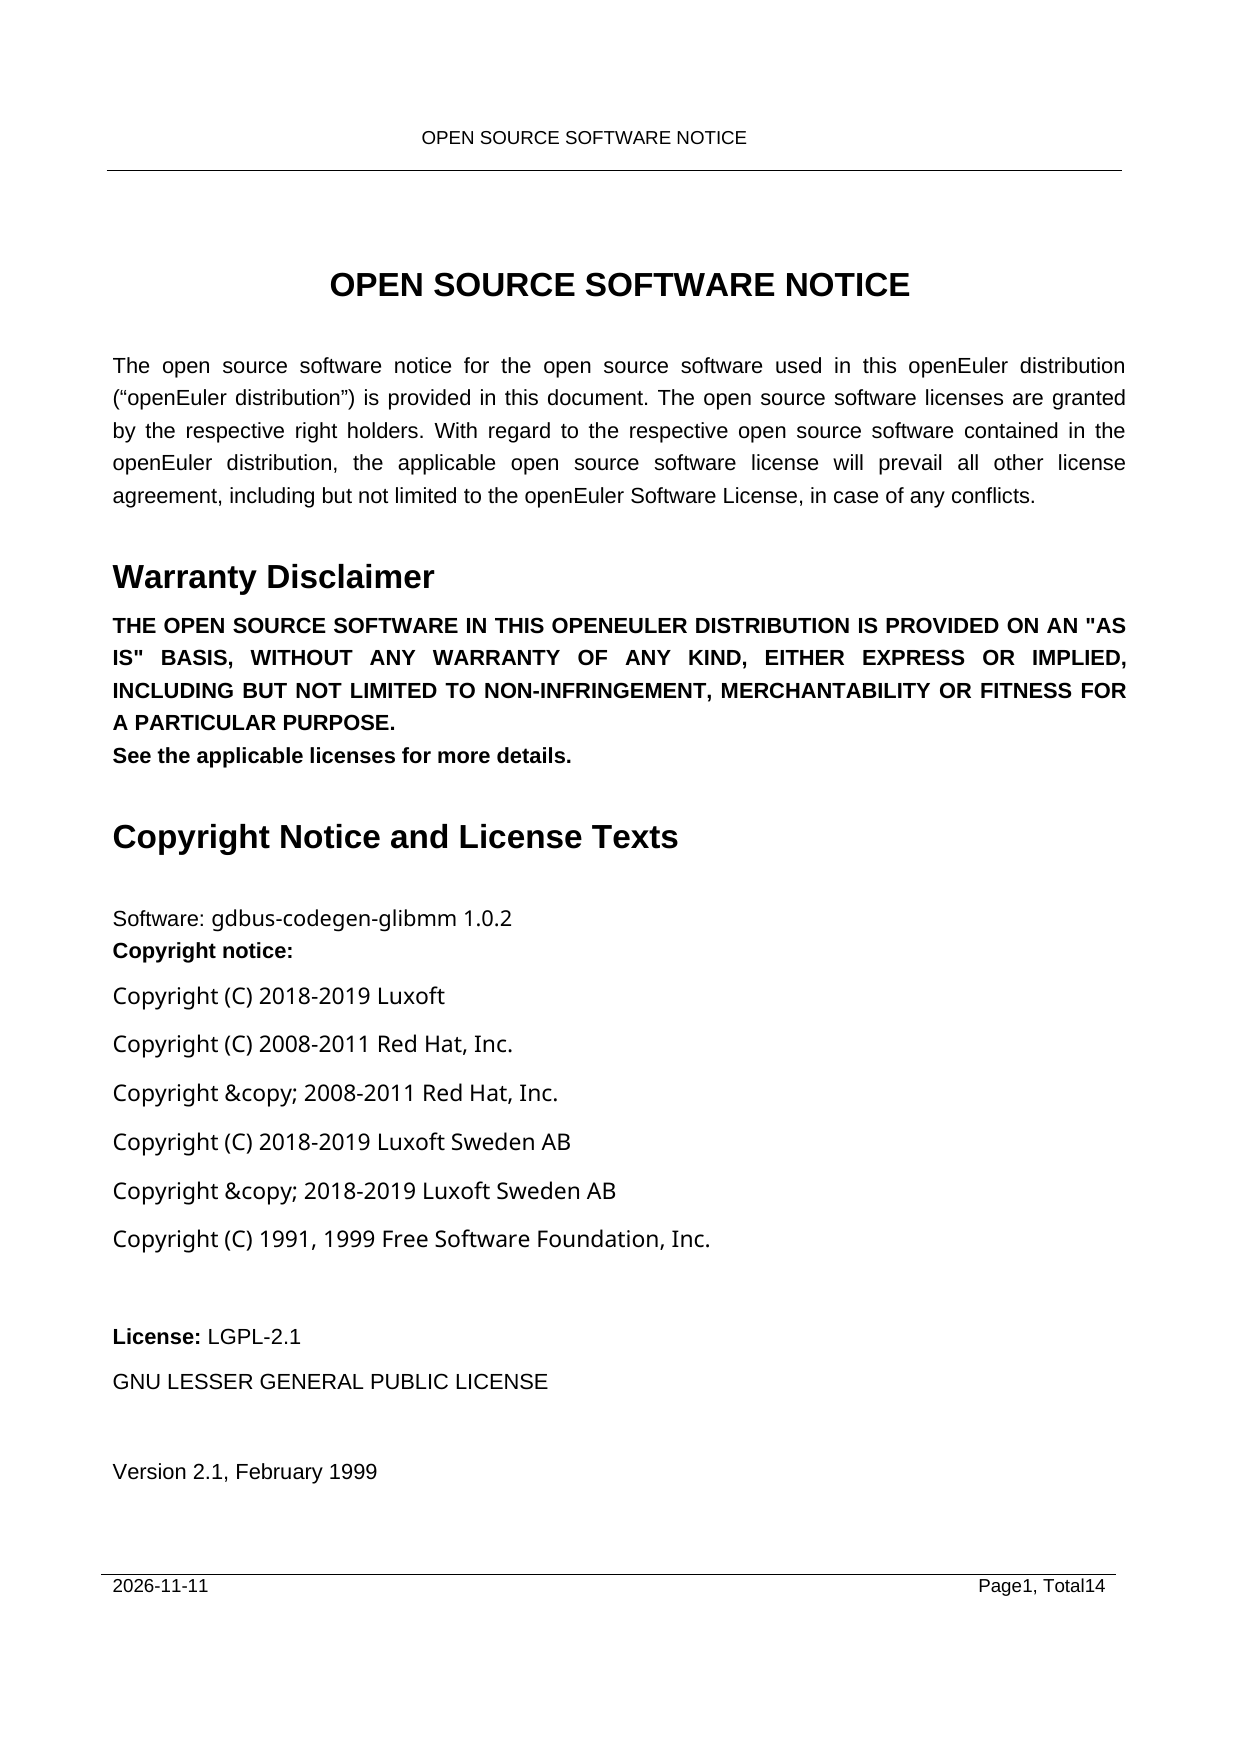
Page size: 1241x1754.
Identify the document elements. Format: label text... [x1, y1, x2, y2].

text The open source software notice for the open source software used in this openEuler distribution (“openEuler distribution”) is provided in this document. The open source software licenses are granted by the respective right holders. With regard to the respective open source software contained in the openEuler distribution, the applicable open source software license will prevail all other license agreement, including but not limited to the openEuler Software License, in case of any conflicts. [112, 349, 1128, 511]
text OPEN SOURCE SOFTWARE NOTICE [112, 251, 1128, 316]
text Software: gdbus-codegen-glibmm 1.0.2 [112, 901, 1128, 934]
text Copyright (C) 2018-2019 Luxoft Copyright (C) 2008-2011 Red Hat, Inc. Copyright &copy; 2008-2011 Red Hat, Inc. Copyright (C) 2018-2019 Luxoft Sweden AB Copyright &copy; 2018-2019 Luxoft Sweden AB Copyright (C) 1991, 1999 Free Software Foundation, Inc. [112, 979, 1128, 1304]
text License: LGPL-2.1 [112, 1320, 1128, 1353]
text Copyright notice: [112, 934, 1128, 966]
text Warranty Disclaimer [112, 544, 1128, 609]
text Copyright Notice and License Texts [112, 804, 1128, 869]
text THE OPEN SOURCE SOFTWARE IN THIS OPENEULER DISTRIBUTION IS PROVIDED ON AN "AS IS" BASIS, WITHOUT ANY WARRANTY OF ANY KIND, EITHER EXPRESS OR IMPLIED, INCLUDING BUT NOT LIMITED TO NON-INFRINGEMENT, MERCHANTABILITY OR FITNESS FOR A PARTICULAR PURPOSE. See the applicable licenses for more details. [112, 609, 1128, 771]
text GNU LESSER GENERAL PUBLIC LICENSE [112, 1365, 1128, 1398]
text Version 2.1, February 1999 [112, 1456, 1128, 1488]
